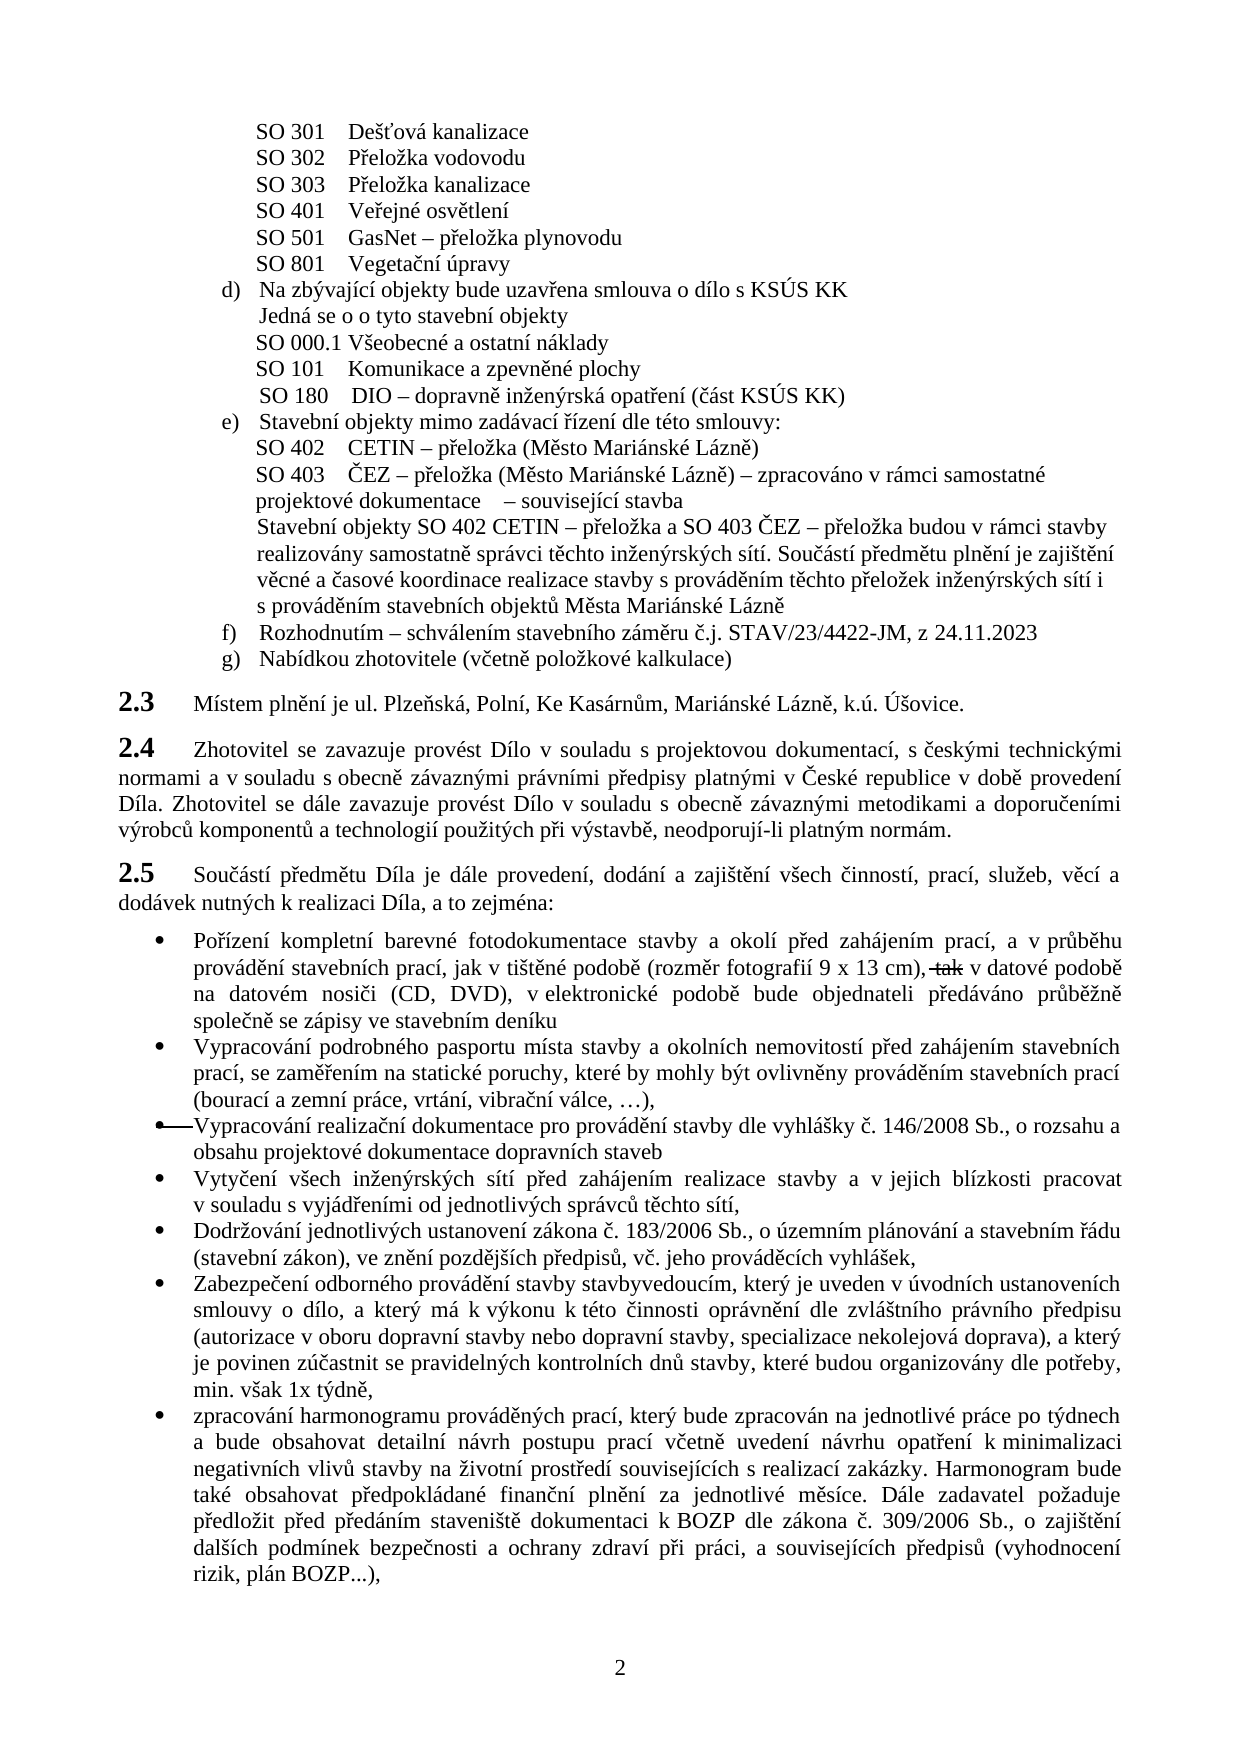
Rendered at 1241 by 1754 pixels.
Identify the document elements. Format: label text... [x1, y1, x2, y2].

text SO 403 ČEZ – přeložka (Město Mariánské Lázně) – zpracováno v rámci samostatné [118, 461, 1122, 487]
text SO 402 CETIN – přeložka (Město Mariánské Lázně) [118, 434, 1122, 461]
list Na zbývající objekty bude uzavřena smlouva o dílo s KSÚS KK [221, 276, 1122, 303]
subtitle Jedná se o o tyto stavební objekty [259, 303, 1122, 329]
text realizovány samostatně správci těchto inženýrských sítí. Součástí předmětu plnění je zajištění [251, 540, 1122, 566]
subtitle Zhotovitel se zavazuje provést Dílo v souladu s projektovou dokumentací, s českými technickými normami a v souladu s obecně závaznými právními předpisy platnými v České republice v době provedení Díla. Zhotovitel se dále zavazuje provést Dílo v souladu s obecně závaznými metodikami a doporučeními výrobců komponentů a technologií použitých při výstavbě, neodporují-li platným normám. [118, 730, 1122, 843]
text SO 301 Dešťová kanalizace [221, 118, 1122, 144]
list Dodržování jednotlivých ustanovení zákona č. 183/2006 Sb., o územním plánování a stavebním řádu (stavební zákon), ve znění pozdějších předpisů, vč. jeho prováděcích vyhlášek, [156, 1217, 1122, 1270]
text SO 302 Přeložka vodovodu [221, 144, 1122, 171]
list Vytyčení všech inženýrských sítí před zahájením realizace stavby a v jejich blízkosti pracovat v souladu s vyjádřeními od jednotlivých správců těchto sítí, [156, 1165, 1122, 1217]
list zpracování harmonogramu prováděných prací, který bude zpracován na jednotlivé práce po týdnech a bude obsahovat detailní návrh postupu prací včetně uvedení návrhu opatření k minimalizaci negativních vlivů stavby na životní prostředí souvisejících s realizací zakázky. Harmonogram bude také obsahovat předpokládané finanční plnění za jednotlivé měsíce. Dále zadavatel požaduje předložit před předáním staveniště dokumentaci k BOZP dle zákona č. 309/2006 Sb., o zajištění dalších podmínek bezpečnosti a ochrany zdraví při práci, a souvisejících předpisů (vyhodnocení rizik, plán BOZP...), [156, 1402, 1122, 1586]
text věcné a časové koordinace realizace stavby s prováděním těchto přeložek inženýrských sítí i [251, 566, 1122, 592]
text Stavební objekty SO 402 CETIN – přeložka a SO 403 ČEZ – přeložka budou v rámci stavby [251, 513, 1122, 540]
list Rozhodnutím – schválením stavebního záměru č.j. STAV/23/4422-JM, z 24.11.2023 [221, 619, 1122, 645]
text s prováděním stavebních objektů Města Mariánské Lázně [251, 592, 1122, 619]
text projektové dokumentace – související stavba [118, 487, 1122, 513]
text SO 801 Vegetační úpravy [221, 250, 1122, 276]
text SO 000.1 Všeobecné a ostatní náklady [118, 329, 1122, 355]
subtitle Součástí předmětu Díla je dále provedení, dodání a zajištění všech činností, prací, služeb, věcí a dodávek nutných k realizaci Díla, a to zejména: [118, 855, 1122, 915]
text SO 303 Přeložka kanalizace [221, 171, 1122, 197]
subtitle Místem plnění je ul. Plzeňská, Polní, Ke Kasárnům, Mariánské Lázně, k.ú. Úšovice. [118, 684, 1122, 718]
list Zabezpečení odborného provádění stavby stavbyvedoucím, který je uveden v úvodních ustanoveních smlouvy o dílo, a který má k výkonu k této činnosti oprávnění dle zvláštního právního předpisu (autorizace v oboru dopravní stavby nebo dopravní stavby, specializace nekolejová doprava), a který je povinen zúčastnit se pravidelných kontrolních dnů stavby, které budou organizovány dle potřeby, min. však 1x týdně, [156, 1270, 1122, 1402]
list Vypracování podrobného pasportu místa stavby a okolních nemovitostí před zahájením stavebních prací, se zaměřením na statické poruchy, které by mohly být ovlivněny prováděním stavebních prací (bourací a zemní práce, vrtání, vibrační válce, …), [156, 1033, 1122, 1112]
list Vypracování realizační dokumentace pro provádění stavby dle vyhlášky č. 146/2008 Sb., o rozsahu a obsahu projektové dokumentace dopravních staveb [156, 1112, 1122, 1165]
text SO 180 DIO – dopravně inženýrská opatření (část KSÚS KK) [259, 382, 1122, 408]
text SO 401 Veřejné osvětlení [221, 197, 1122, 223]
text SO 501 GasNet – přeložka plynovodu [221, 223, 1122, 250]
text SO 101 Komunikace a zpevněné plochy [118, 355, 1122, 382]
list Pořízení kompletní barevné fotodokumentace stavby a okolí před zahájením prací, a v průběhu provádění stavebních prací, jak v tištěné podobě (rozměr fotografií 9 x 13 cm), tak v datové podobě na datovém nosiči (CD, DVD), v elektronické podobě bude objednateli předáváno průběžně společně se zápisy ve stavebním deníku [156, 928, 1122, 1033]
list Nabídkou zhotovitele (včetně položkové kalkulace) [221, 645, 1122, 672]
list Stavební objekty mimo zadávací řízení dle této smlouvy: [221, 408, 1122, 434]
